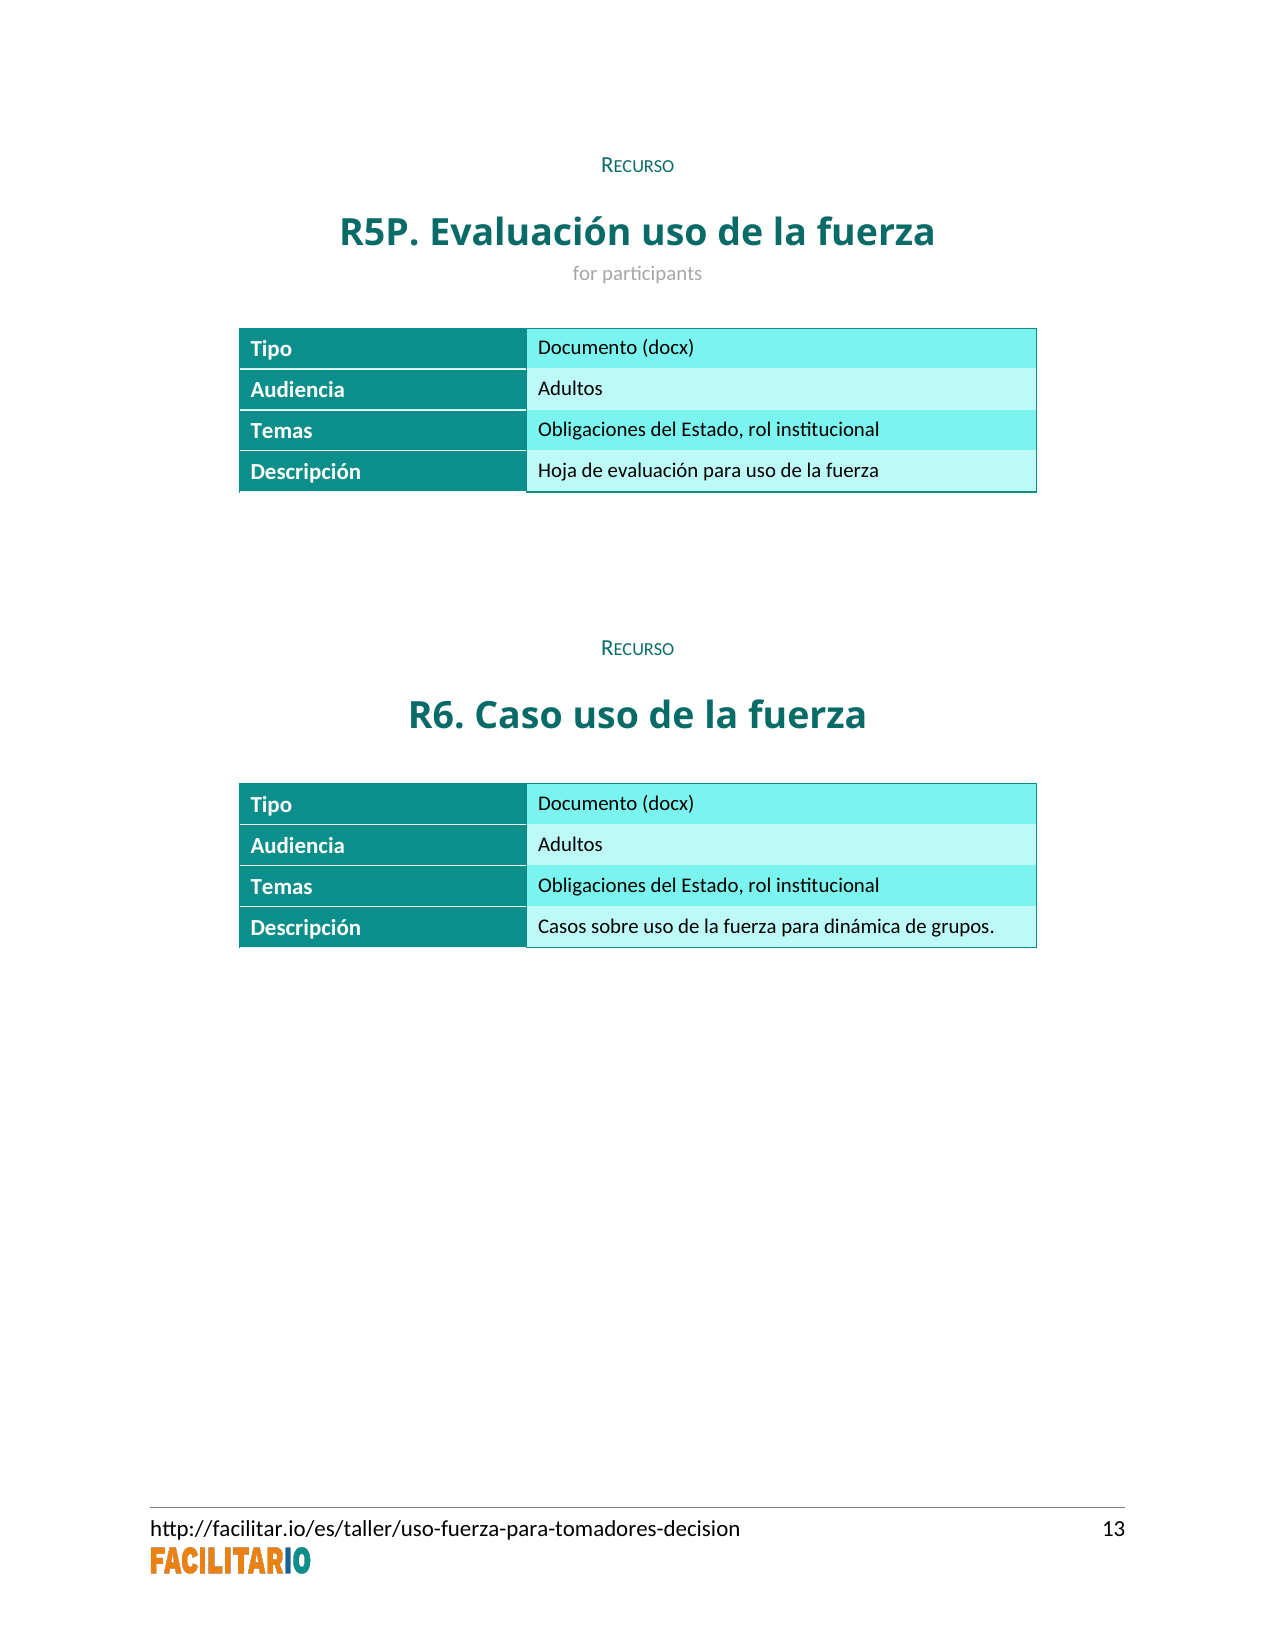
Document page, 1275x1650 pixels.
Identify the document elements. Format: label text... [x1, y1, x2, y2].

text Recurso [150, 633, 1125, 661]
table_cell Obligaciones del Estado, rol institucional [527, 865, 1036, 906]
table_cell Casos sobre uso de la fuerza para dinámica de grupos. [527, 906, 1036, 947]
table_cell Obligaciones del Estado, rol institucional [527, 410, 1036, 450]
table_cell Temas [240, 411, 526, 450]
table_header Documento (docx) [527, 784, 1036, 824]
table_cell Hoja de evaluación para uso de la fuerza [527, 450, 1036, 491]
picture [145, 1544, 315, 1576]
table_cell Audiencia [240, 370, 526, 409]
table_cell Descripción [240, 907, 526, 947]
table_cell Temas [240, 866, 526, 906]
table_header Tipo [240, 784, 526, 824]
subtitle R5P. Evaluación uso de la fuerza [150, 205, 1125, 256]
table_header Documento (docx) [527, 329, 1036, 368]
table_header Tipo [240, 329, 526, 368]
table_cell Adultos [527, 824, 1036, 865]
text for participants [150, 260, 1125, 286]
table_cell Descripción [240, 451, 526, 491]
subtitle R6. Caso uso de la fuerza [150, 688, 1125, 739]
text Recurso [150, 150, 1125, 178]
table_cell Audiencia [240, 825, 526, 865]
table_cell Adultos [527, 369, 1036, 409]
